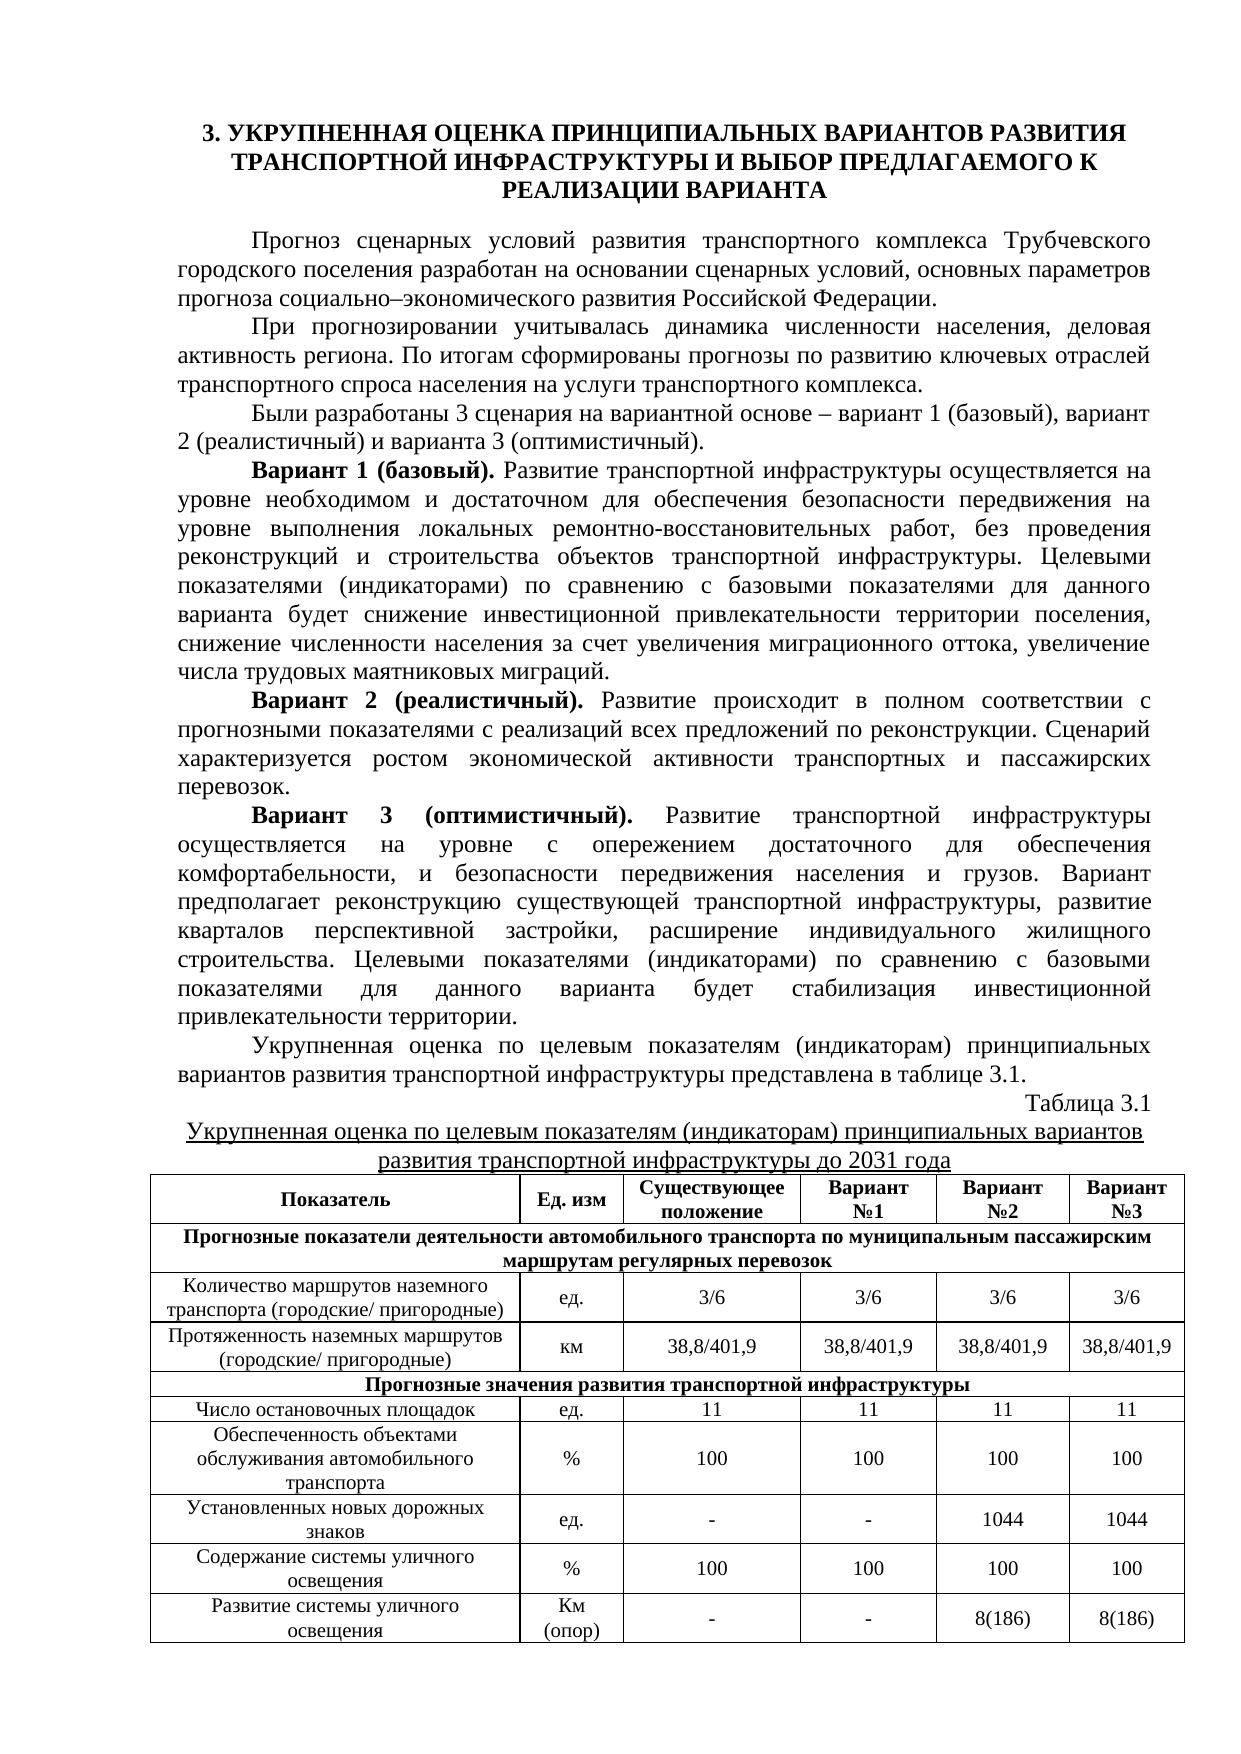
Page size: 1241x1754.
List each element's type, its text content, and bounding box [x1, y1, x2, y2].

table_cell ед. [521, 1495, 623, 1543]
table_cell 100 [801, 1422, 936, 1494]
table_cell % [521, 1544, 623, 1592]
table_cell Установленных новых дорожных знаков [151, 1495, 519, 1543]
table_cell Прогнозные показатели деятельности автомобильного транспорта по муниципальным пассажирским маршрутам регулярных перевозок [151, 1224, 1184, 1272]
table_cell Число остановочных площадок [151, 1397, 519, 1421]
table_cell 3/6 [1070, 1273, 1184, 1321]
table_cell ед. [521, 1273, 623, 1321]
table_cell - [801, 1594, 936, 1642]
table_cell Количество маршрутов наземного транспорта (городские/ пригородные) [151, 1273, 519, 1321]
table_cell 100 [624, 1544, 800, 1592]
table_cell % [521, 1422, 623, 1494]
table_cell Содержание системы уличного освещения [151, 1544, 519, 1592]
table_cell 3/6 [624, 1273, 800, 1321]
table_cell Км (опор) [521, 1594, 623, 1642]
table_header Вариант №2 [937, 1175, 1069, 1223]
text Вариант 2 (реалистичный). Развитие происходит в полном соответствии с прогнозными показателями с реализаций всех предложений по реконструкции. Сценарий характеризуется ростом экономической активности транспортных и пассажирских перевозок. [177, 685, 1152, 800]
table_cell 11 [624, 1397, 800, 1421]
table_cell - [801, 1495, 936, 1543]
table_cell Обеспеченность объектами обслуживания автомобильного транспорта [151, 1422, 519, 1494]
table_cell - [624, 1495, 800, 1543]
table_cell 38,8/401,9 [1070, 1323, 1184, 1371]
table_cell 100 [1070, 1422, 1184, 1494]
text Вариант 1 (базовый). Развитие транспортной инфраструктуры осуществляется на уровне необходимом и достаточном для обеспечения безопасности передвижения на уровне выполнения локальных ремонтно-восстановительных работ, без проведения реконструкций и строительства объектов транспортной инфраструктуры. Целевыми показателями (индикаторами) по сравнению с базовыми показателями для данного варианта будет снижение инвестиционной привлекательности территории поселения, снижение численности населения за счет увеличения миграционного оттока, увеличение числа трудовых маятниковых миграций. [177, 455, 1152, 685]
table_cell 38,8/401,9 [937, 1323, 1069, 1371]
text Вариант 3 (оптимистичный). Развитие транспортной инфраструктуры осуществляется на уровне с опережением достаточного для обеспечения комфортабельности, и безопасности передвижения населения и грузов. Вариант предполагает реконструкцию существующей транспортной инфраструктуры, развитие кварталов перспективной застройки, расширение индивидуального жилищного строительства. Целевыми показателями (индикаторами) по сравнению с базовыми показателями для данного варианта будет стабилизация инвестиционной привлекательности территории. [177, 800, 1152, 1030]
table_cell км [521, 1323, 623, 1371]
table_header Вариант №1 [801, 1175, 936, 1223]
table_cell 1044 [937, 1495, 1069, 1543]
subtitle 3. УКРУПНЕННАЯ ОЦЕНКА ПРИНЦИПИАЛЬНЫХ ВАРИАНТОВ РАЗВИТИЯ ТРАНСПОРТНОЙ ИНФРАСТРУКТУРЫ И ВЫБОР ПРЕДЛАГАЕМОГО К РЕАЛИЗАЦИИ ВАРИАНТА [177, 118, 1152, 204]
table_cell 3/6 [801, 1273, 936, 1321]
table_cell 1044 [1070, 1495, 1184, 1543]
text Таблица 3.1 [177, 1088, 1152, 1116]
table_cell 11 [937, 1397, 1069, 1421]
table_cell 11 [801, 1397, 936, 1421]
table_header Показатель [151, 1175, 519, 1223]
table_cell Протяженность наземных маршрутов (городские/ пригородные) [151, 1323, 519, 1371]
table_cell 38,8/401,9 [624, 1323, 800, 1371]
table_cell 100 [937, 1544, 1069, 1592]
table_cell ед. [521, 1397, 623, 1421]
table_cell 100 [624, 1422, 800, 1494]
table_header Ед. изм [521, 1175, 623, 1223]
text Укрупненная оценка по целевым показателям (индикаторам) принципиальных вариантов развития транспортной инфраструктуры до 2031 года [177, 1116, 1152, 1174]
text Были разработаны 3 сценария на вариантной основе – вариант 1 (базовый), вариант 2 (реалистичный) и варианта 3 (оптимистичный). [177, 398, 1152, 455]
table_cell 3/6 [937, 1273, 1069, 1321]
table_cell Прогнозные значения развития транспортной инфраструктуры [151, 1372, 1184, 1396]
table_cell 100 [1070, 1544, 1184, 1592]
table_header Существующее положение [624, 1175, 800, 1223]
table_cell 8(186) [1070, 1594, 1184, 1642]
table_cell - [624, 1594, 800, 1642]
text Прогноз сценарных условий развития транспортного комплекса Трубчевского городского поселения разработан на основании сценарных условий, основных параметров прогноза социально–экономического развития Российской Федерации. [177, 225, 1152, 311]
table_cell 8(186) [937, 1594, 1069, 1642]
table_cell Развитие системы уличного освещения [151, 1594, 519, 1642]
table_header Вариант №3 [1070, 1175, 1184, 1223]
table_cell 100 [937, 1422, 1069, 1494]
text При прогнозировании учитывалась динамика численности населения, деловая активность региона. По итогам сформированы прогнозы по развитию ключевых отраслей транспортного спроса населения на услуги транспортного комплекса. [177, 311, 1152, 398]
table_cell 11 [1070, 1397, 1184, 1421]
table_cell 38,8/401,9 [801, 1323, 936, 1371]
text Укрупненная оценка по целевым показателям (индикаторам) принципиальных вариантов развития транспортной инфраструктуры представлена в таблице 3.1. [177, 1030, 1152, 1088]
table_cell 100 [801, 1544, 936, 1592]
